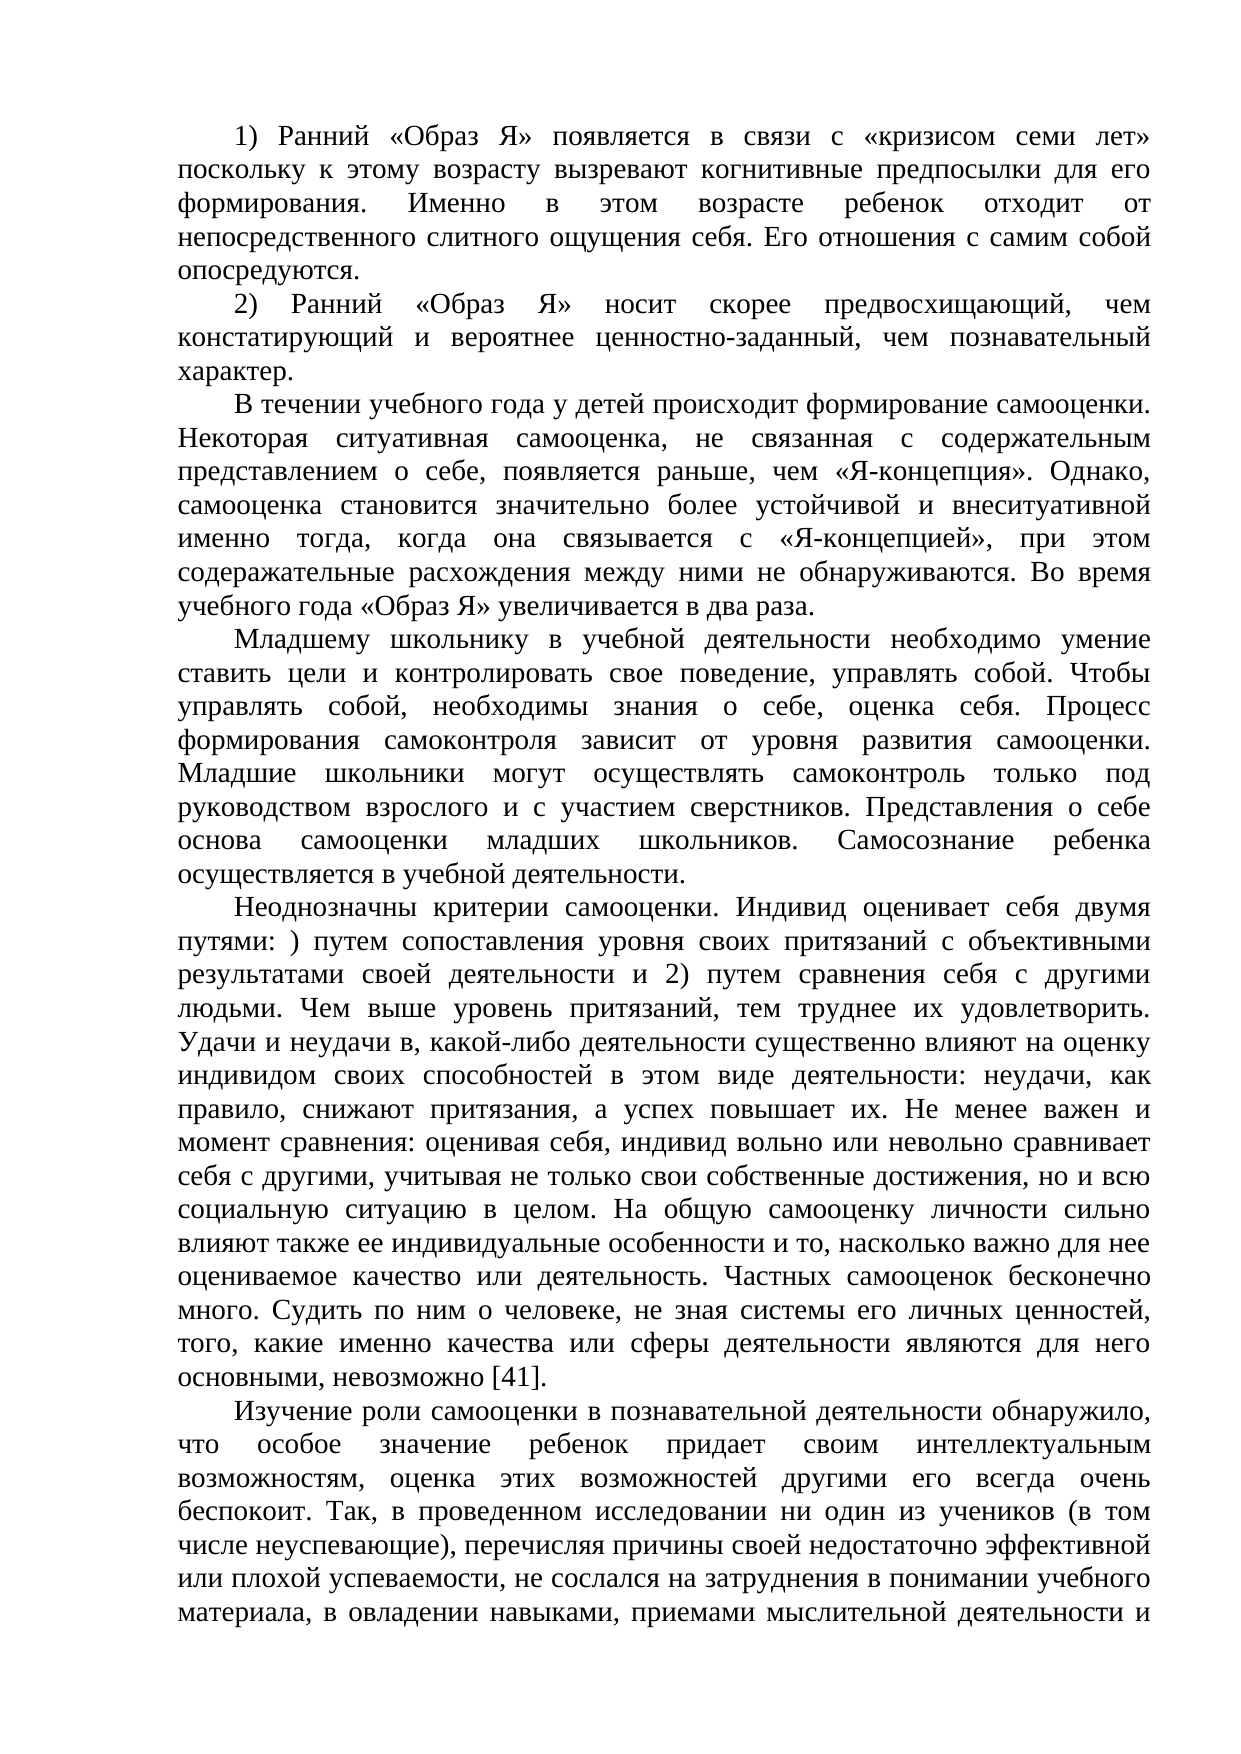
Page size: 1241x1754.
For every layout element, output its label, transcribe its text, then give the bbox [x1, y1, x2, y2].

text Неоднозначны критерии самооценки. Индивид оценивает себя двумя путями: ) путем сопоставления уровня своих притязаний с объективными результатами своей деятельности и 2) путем сравнения себя с другими людьми. Чем выше уровень притязаний, тем труднее их удовлетворить. Удачи и неудачи в, какой-либо деятельности существенно влияют на оценку индивидом своих способностей в этом виде деятельности: неудачи, как правило, снижают притязания, а успех повышает их. Не менее важен и момент сравнения: оценивая себя, индивид вольно или невольно сравнивает себя с другими, учитывая не только свои собственные достижения, но и всю социальную ситуацию в целом. На общую самооценку личности сильно влияют также ее индивидуальные особенности и то, насколько важно для нее оцениваемое качество или деятельность. Частных самооценок бесконечно много. Судить по ним о человеке, не зная системы его личных ценностей, того, какие именно качества или сферы деятельности являются для него основными, невозможно [41]. [177, 889, 1152, 1393]
text Младшему школьнику в учебной деятельности необходимо умение ставить цели и контролировать свое поведение, управлять собой. Чтобы управлять собой, необходимы знания о себе, оценка себя. Процесс формирования самоконтроля зависит от уровня развития самооценки. Младшие школьники могут осуществлять самоконтроль только под руководством взрослого и с участием сверстников. Представления о себе основа самооценки младших школьников. Самосознание ребенка осуществляется в учебной деятельности. [177, 621, 1152, 889]
text 1) Ранний «Образ Я» появляется в связи с «кризисом семи лет» поскольку к этому возрасту вызревают когнитивные предпосылки для его формирования. Именно в этом возрасте ребенок отходит от непосредственного слитного ощущения себя. Его отношения с самим собой опосредуются. [177, 118, 1152, 286]
text В течении учебного года у детей происходит формирование самооценки. Некоторая ситуативная самооценка, не связанная с содержательным представлением о себе, появляется раньше, чем «Я-концепция». Однако, самооценка становится значительно более устойчивой и внеситуативной именно тогда, когда она связывается с «Я-концепцией», при этом содеражательные расхождения между ними не обнаруживаются. Во время учебного года «Образ Я» увеличивается в два раза. [177, 386, 1152, 621]
text 2) Ранний «Образ Я» носит скорее предвосхищающий, чем констатирующий и вероятнее ценностно-заданный, чем познавательный характер. [177, 286, 1152, 386]
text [177, 1393, 1152, 1627]
